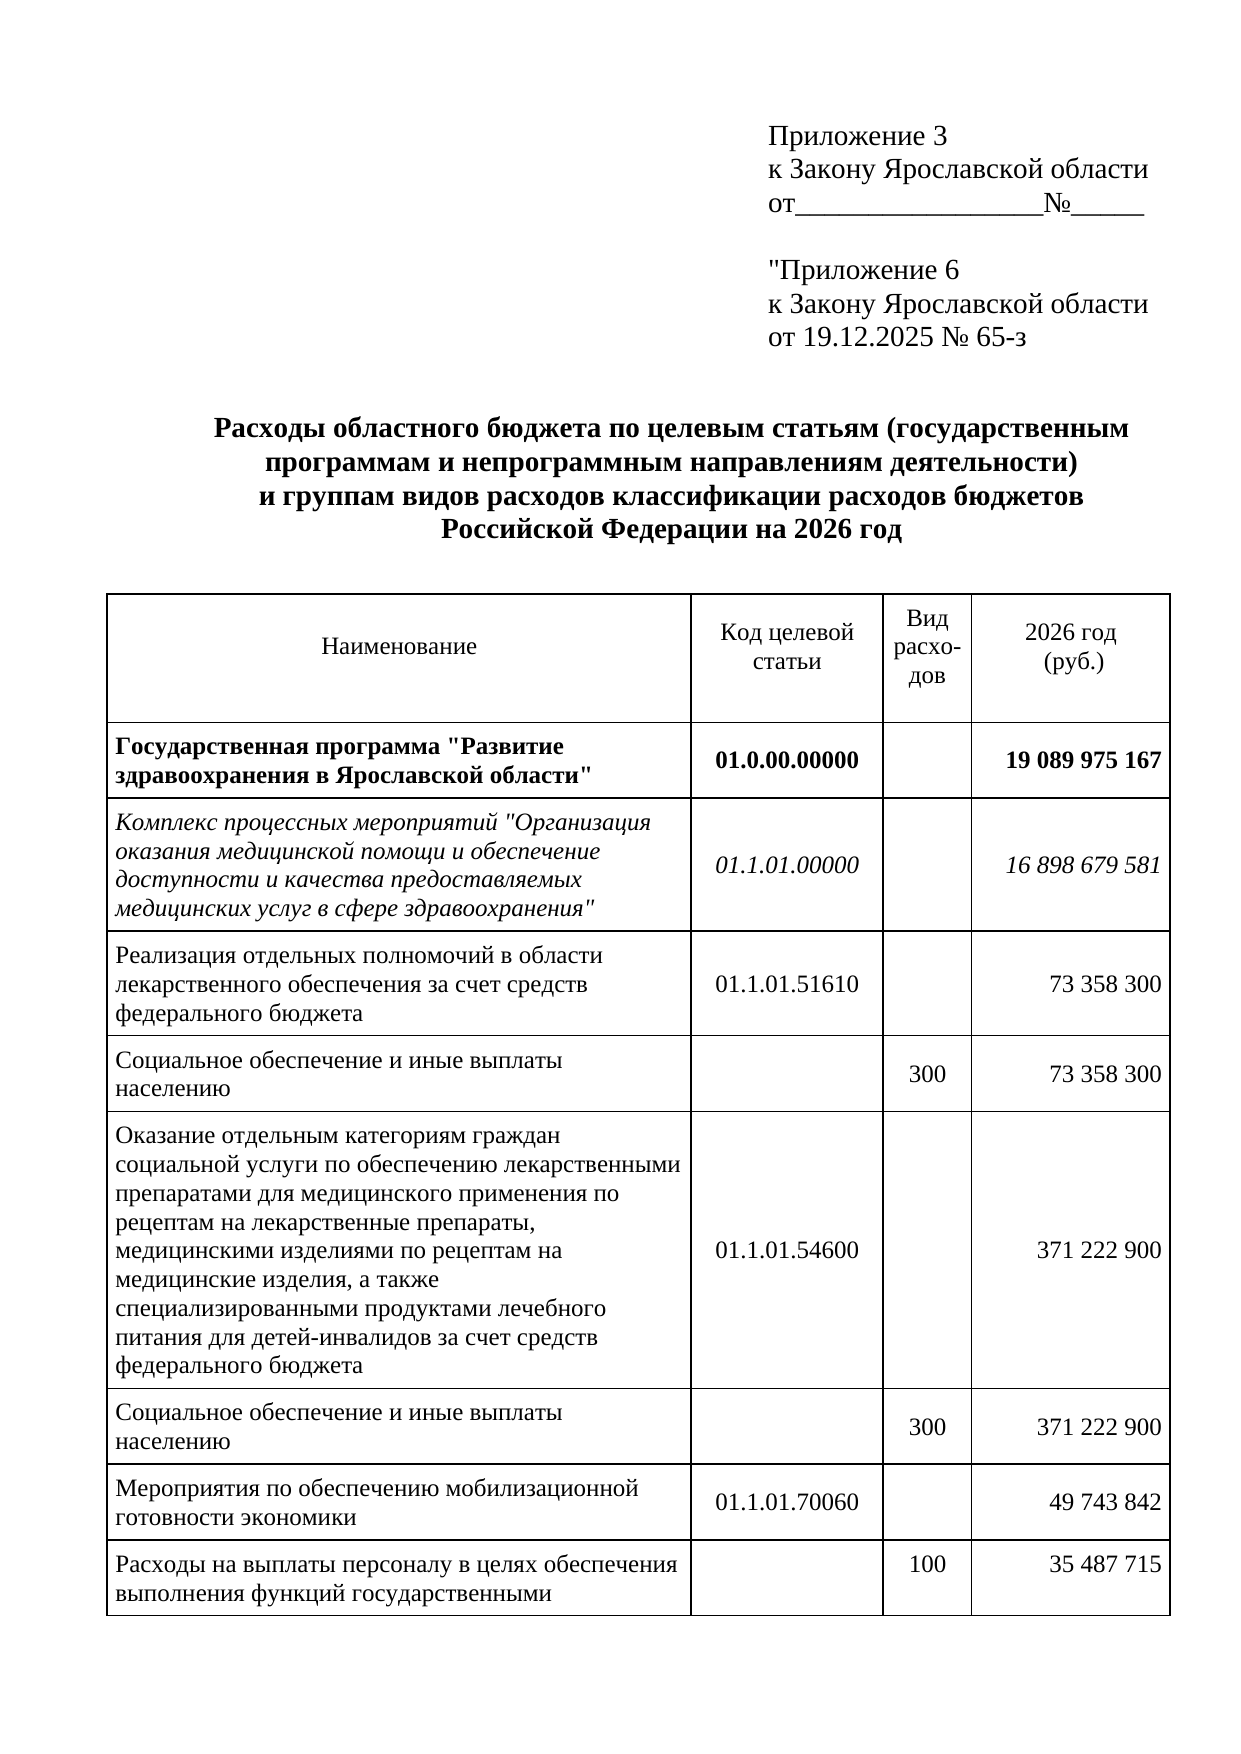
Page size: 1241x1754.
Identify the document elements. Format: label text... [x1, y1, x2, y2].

table_header 2026 год (руб.) [972, 595, 1169, 721]
table_cell 19 089 975 167 [972, 723, 1169, 797]
table_cell [692, 1541, 882, 1615]
table_cell 01.1.01.70060 [692, 1465, 882, 1539]
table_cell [108, 1541, 690, 1615]
table_cell 01.0.00.00000 [692, 723, 882, 797]
table_cell 300 [884, 1036, 971, 1111]
table_cell 73 358 300 [972, 1036, 1169, 1111]
table_cell 16 898 679 581 [972, 799, 1169, 930]
table_cell 35 487 715 [972, 1541, 1169, 1615]
table_cell 01.1.01.54600 [692, 1112, 882, 1387]
table_cell Оказание отдельным категориям граждан социальной услуги по обеспечению лекарственными препаратами для медицинского применения по рецептам на лекарственные препараты, медицинскими изделиями по рецептам на медицинские изделия, а также специализированными продуктами лечебного питания для детей-инвалидов за счет средств федерального бюджета [108, 1112, 690, 1387]
table_cell Государственная программа "Развитие здравоохранения в Ярославской области" [108, 723, 690, 797]
table_cell 49 743 842 [972, 1465, 1169, 1539]
table_cell 371 222 900 [972, 1112, 1169, 1387]
table_cell [692, 1036, 882, 1111]
table_cell Социальное обеспечение и иные выплаты населению [108, 1036, 690, 1111]
table_cell 100 [884, 1541, 971, 1615]
table_cell Реализация отдельных полномочий в области лекарственного обеспечения за счет средств федерального бюджета [108, 932, 690, 1035]
table_cell 01.1.01.51610 [692, 932, 882, 1035]
table_cell [884, 1465, 971, 1539]
table_cell 73 358 300 [972, 932, 1169, 1035]
table_cell [884, 932, 971, 1035]
table_header Приложение 3 к Закону Ярославской области от_________________№_____ "Приложение 6 к Закону Ярославской области от 19.12.2025 № 65-з Расходы областного бюджета по целевым статьям (государственным программам и непрограммным направлениям деятельности) и группам видов расходов классификации расходов бюджетов Российской Федерации на 2026 год [118, 118, 1181, 593]
table_cell Мероприятия по обеспечению мобилизационной готовности экономики [108, 1465, 690, 1539]
table_cell 01.1.01.00000 [692, 799, 882, 930]
table_header Наименование [108, 595, 690, 721]
table_header Вид расхо- дов [884, 595, 971, 721]
table_cell [692, 1389, 882, 1463]
table_cell 371 222 900 [972, 1389, 1169, 1463]
table_header Код целевой статьи [692, 595, 882, 721]
table_cell [884, 799, 971, 930]
table_cell [884, 1112, 971, 1387]
table_cell Социальное обеспечение и иные выплаты населению [108, 1389, 690, 1463]
table_cell [884, 723, 971, 797]
table_cell Комплекс процессных мероприятий "Организация оказания медицинской помощи и обеспечение доступности и качества предоставляемых медицинских услуг в сфере здравоохранения" [108, 799, 690, 930]
table_cell 300 [884, 1389, 971, 1463]
